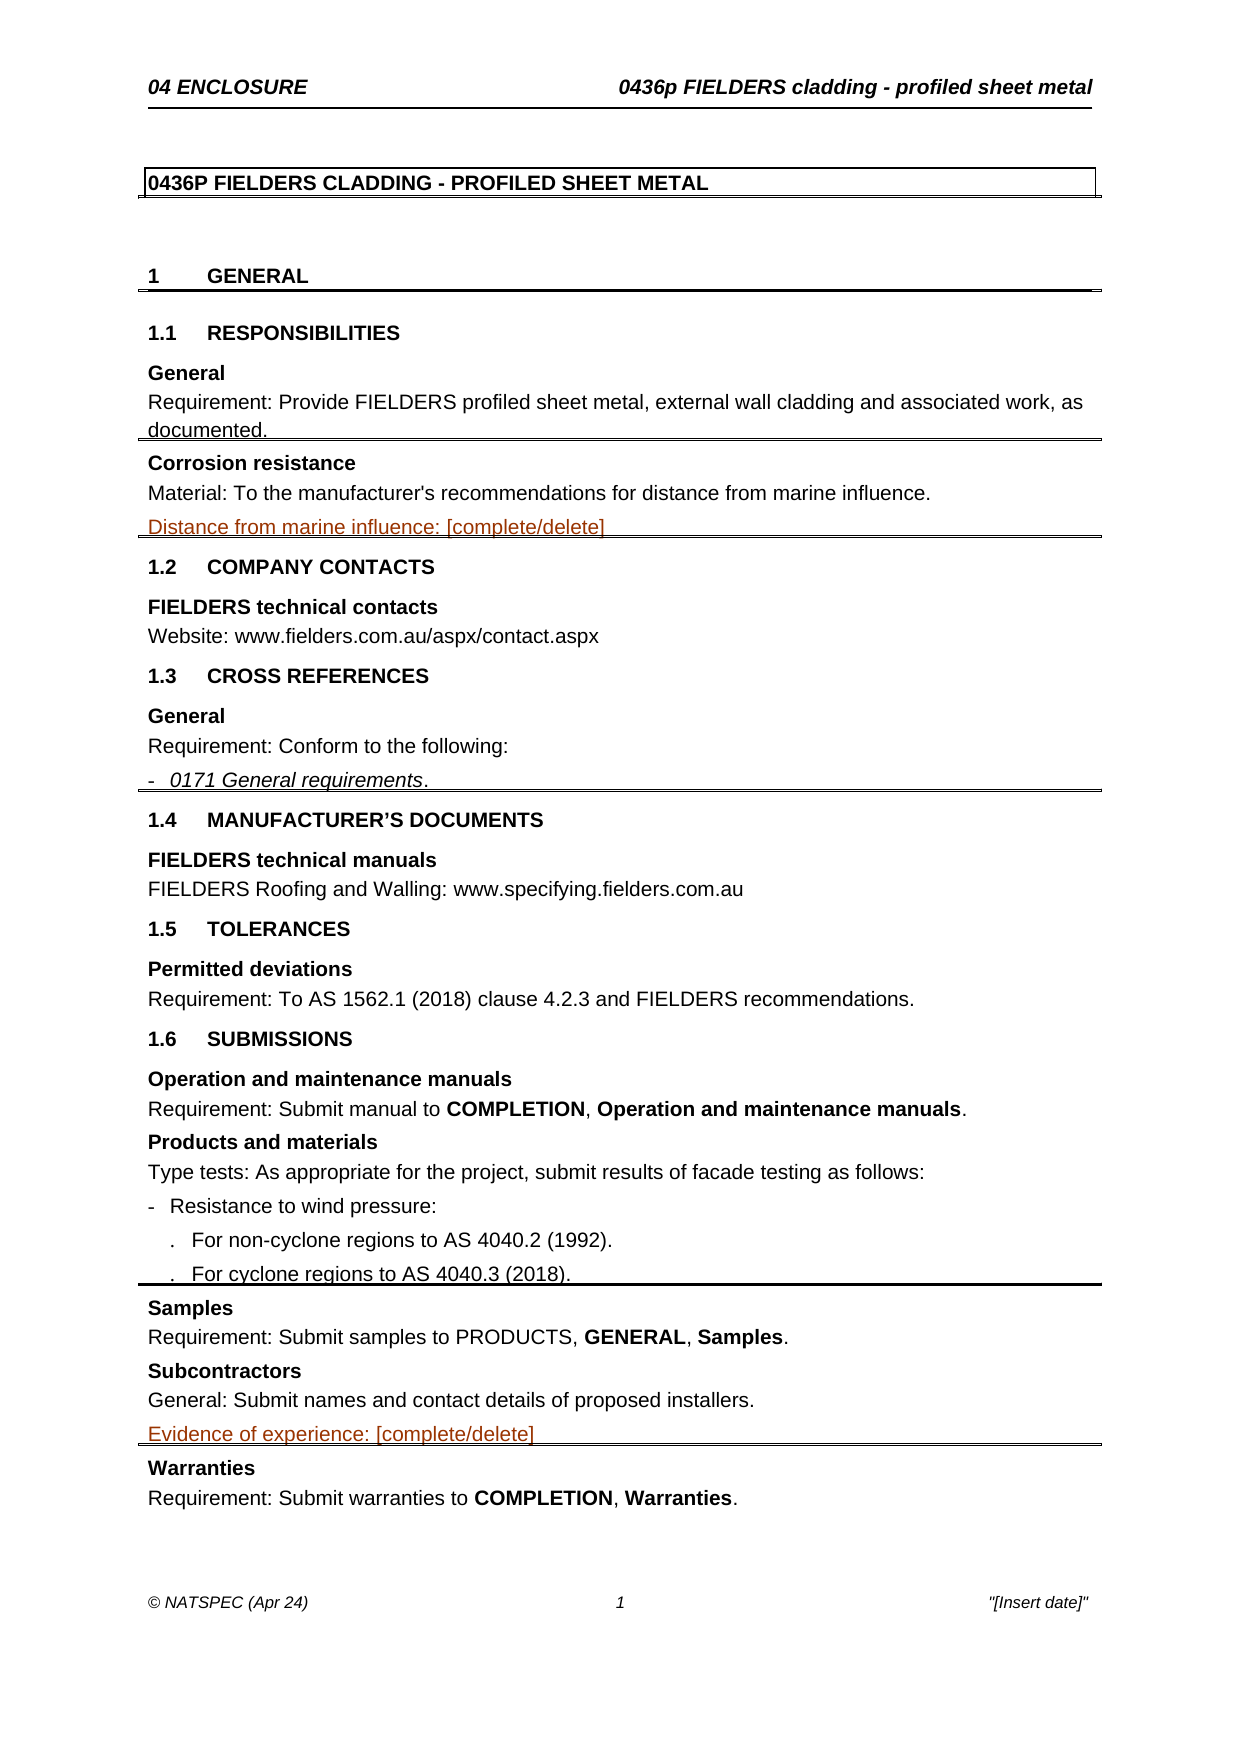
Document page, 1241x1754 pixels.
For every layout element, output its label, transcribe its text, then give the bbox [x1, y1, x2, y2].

text Website: www.fielders.com.au/aspx/contact.aspx [148, 624, 1092, 648]
text Material: To the manufacturer's recommendations for distance from marine influence. [148, 481, 1092, 505]
subtitle General [148, 704, 1092, 728]
subtitle Corrosion resistance [148, 451, 1092, 475]
subtitle Samples [148, 1295, 1092, 1319]
subtitle 0436p FIELDERS cladding - profiled sheet metal [146, 169, 1095, 195]
text Requirement: Submit samples to PRODUCTS, GENERAL, Samples. [148, 1325, 1092, 1349]
text Resistance to wind pressure: [148, 1193, 1092, 1218]
text Requirement: Submit manual to COMPLETION, Operation and maintenance manuals. [148, 1096, 1092, 1120]
subtitle SUBMISSIONS [148, 1027, 1092, 1051]
subtitle Tolerances [148, 917, 1092, 941]
text Type tests: As appropriate for the project, submit results of facade testing as follows: [148, 1160, 1092, 1184]
subtitle FIELDERS technical manuals [148, 848, 1092, 872]
text Requirement: Submit warranties to COMPLETION, Warranties. [148, 1485, 1092, 1509]
text For cyclone regions to AS 4040.3 (2018). [169, 1261, 1092, 1283]
subtitle Cross references [148, 664, 1092, 688]
subtitle FIELDERS technical contacts [148, 594, 1092, 618]
text For non-cyclone regions to AS 4040.2 (1992). [169, 1227, 1092, 1252]
text Requirement: To AS 1562.1 (2018) clause 4.2.3 and FIELDERS recommendations. [148, 987, 1092, 1011]
subtitle Subcontractors [148, 1359, 1092, 1383]
text Requirement: Provide FIELDERS profiled sheet metal, external wall cladding and associated work, as documented. [148, 390, 1092, 438]
subtitle Company contacts [148, 554, 1092, 578]
subtitle Responsibilities [148, 320, 1092, 344]
subtitle Permitted deviations [148, 957, 1092, 981]
subtitle Warranties [148, 1456, 1092, 1480]
text Evidence of experience: [148, 1422, 1092, 1443]
text General: Submit names and contact details of proposed installers. [148, 1388, 1092, 1412]
text FIELDERS Roofing and Walling: www.specifying.fielders.com.au [148, 877, 1092, 901]
subtitle Manufacturer’s documents [148, 808, 1092, 832]
subtitle Products and materials [148, 1130, 1092, 1154]
subtitle General [148, 360, 1092, 384]
text 0171 General requirements. [148, 767, 1092, 789]
subtitle Operation and maintenance manuals [148, 1067, 1092, 1091]
text Requirement: Conform to the following: [148, 734, 1092, 758]
text Distance from marine influence: [148, 514, 1092, 535]
subtitle General [148, 264, 1092, 289]
